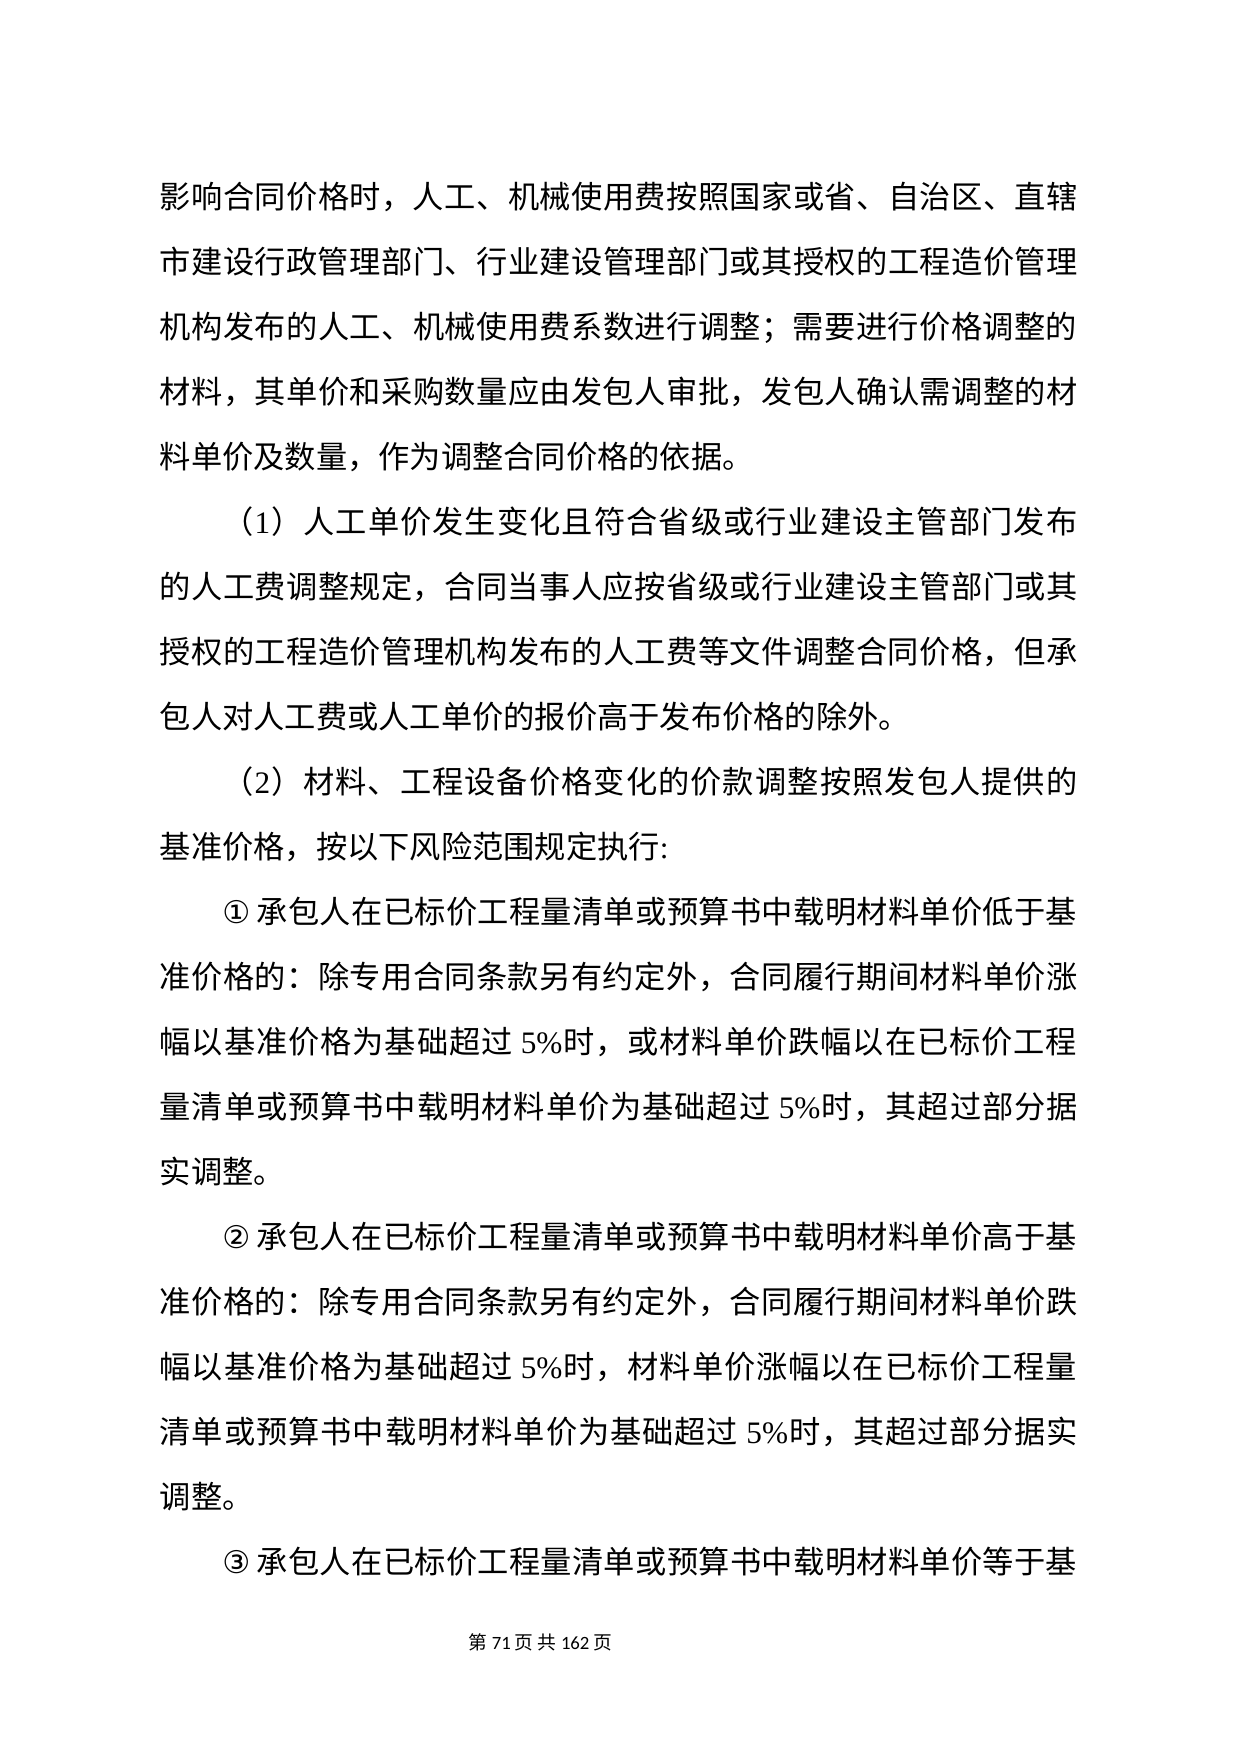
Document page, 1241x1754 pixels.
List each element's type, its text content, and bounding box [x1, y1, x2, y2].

text （1）人工单价发生变化且符合省级或行业建设主管部门发布的人工费调整规定，合同当事人应按省级或行业建设主管部门或其授权的工程造价管理机构发布的人工费等文件调整合同价格，但承包人对人工费或人工单价的报价高于发布价格的除外。 [159, 487, 1078, 747]
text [159, 1527, 1078, 1592]
text （2）材料、工程设备价格变化的价款调整按照发包人提供的基准价格，按以下风险范围规定执行: [159, 747, 1078, 877]
text ①承包人在已标价工程量清单或预算书中载明材料单价低于基准价格的：除专用合同条款另有约定外，合同履行期间材料单价涨幅以基准价格为基础超过5%时，或材料单价跌幅以在已标价工程量清单或预算书中载明材料单价为基础超过5%时，其超过部分据实调整。 [159, 877, 1078, 1202]
text ②承包人在已标价工程量清单或预算书中载明材料单价高于基准价格的：除专用合同条款另有约定外，合同履行期间材料单价跌幅以基准价格为基础超过5%时，材料单价涨幅以在已标价工程量清单或预算书中载明材料单价为基础超过5%时，其超过部分据实调整。 [159, 1202, 1078, 1527]
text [159, 162, 1078, 487]
